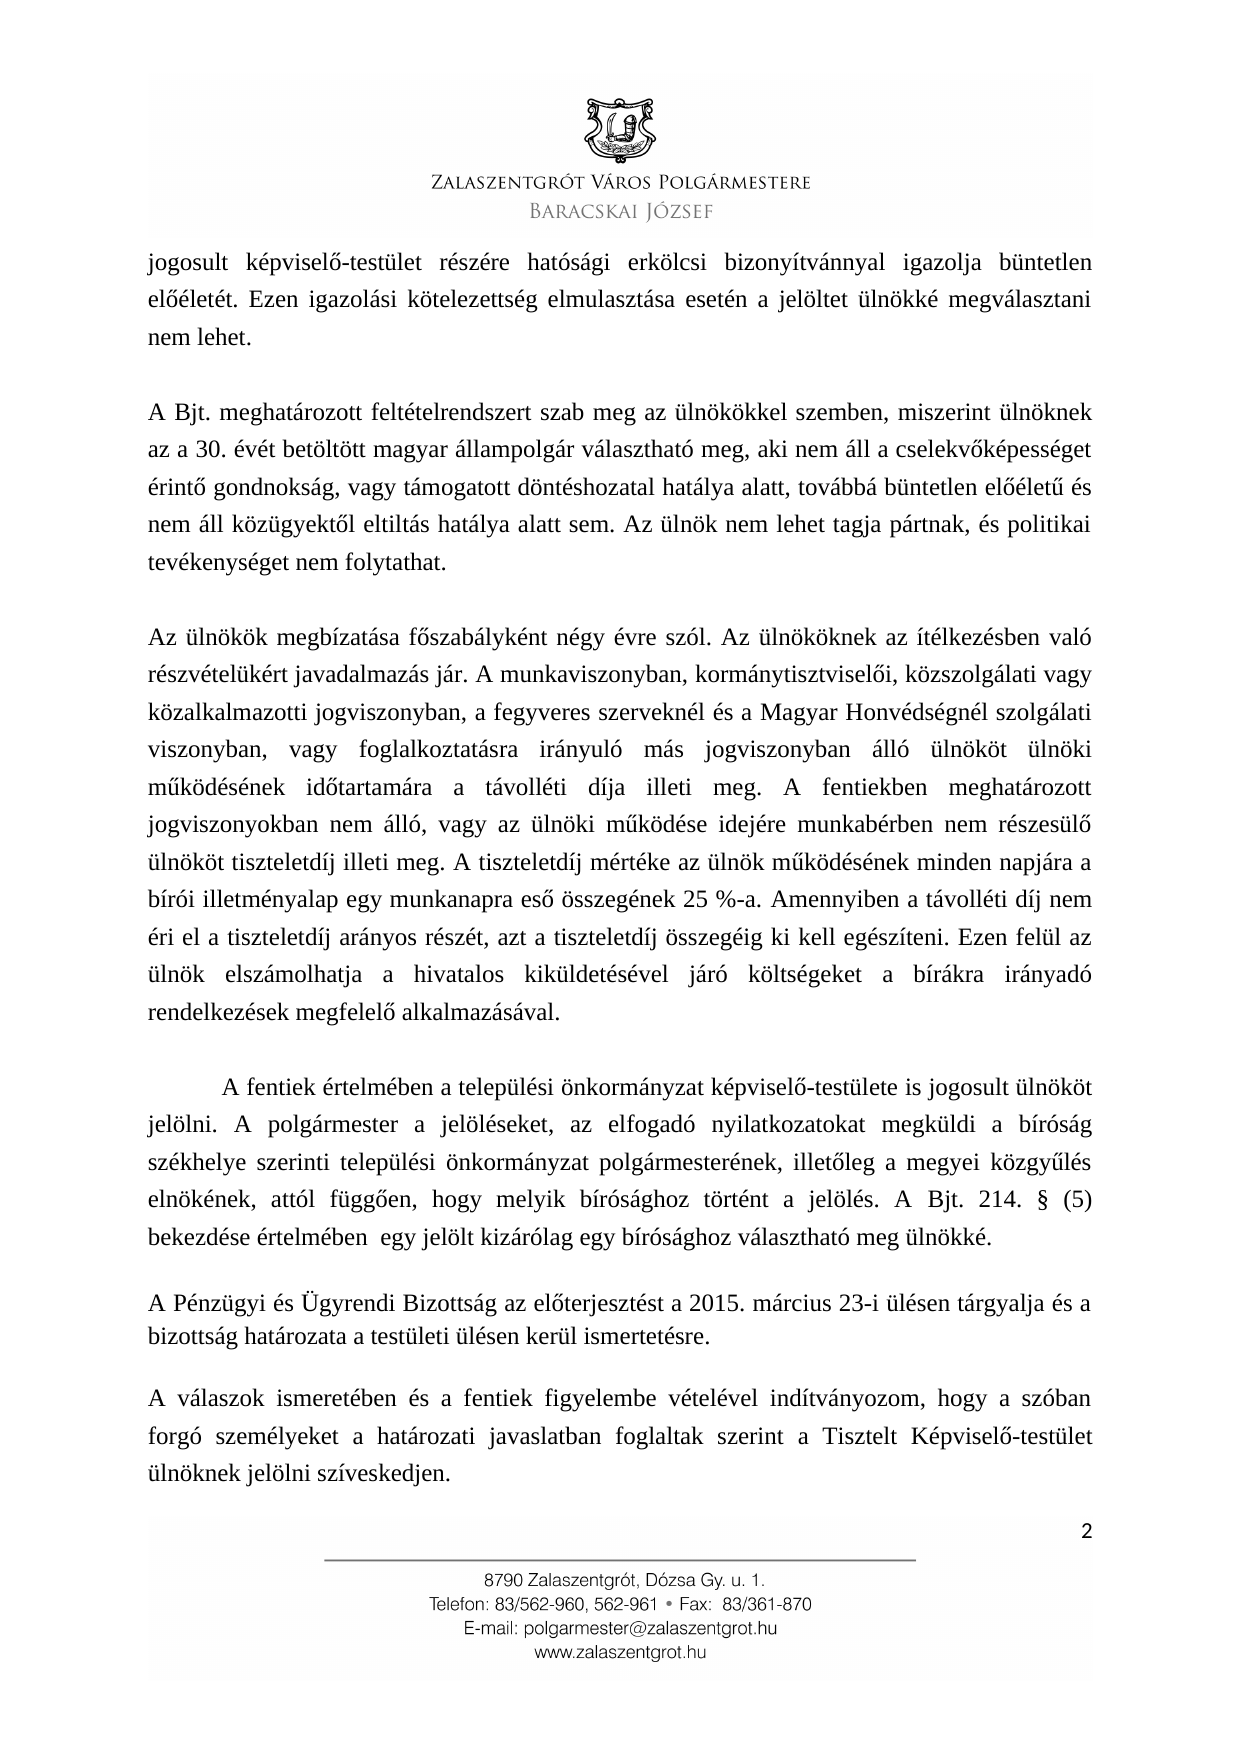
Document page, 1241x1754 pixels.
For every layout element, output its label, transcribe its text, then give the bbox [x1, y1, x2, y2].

text A válaszok ismeretében és a fentiek figyelembe vételével indítványozom, hogy a szóban forgó személyeket a határozati javaslatban foglaltak szerint a Tisztelt Képviselő-testület ülnöknek jelölni szíveskedjen. [148, 1375, 1093, 1487]
text Az ülnökök megbízatása főszabályként négy évre szól. Az ülnököknek az ítélkezésben való részvételükért javadalmazás jár. A munkaviszonyban, kormánytisztviselői, közszolgálati vagy közalkalmazotti jogviszonyban, a fegyveres szerveknél és a Magyar Honvédségnél szolgálati viszonyban, vagy foglalkoztatásra irányuló más jogviszonyban álló ülnököt ülnöki működésének időtartamára a távolléti díja illeti meg. A fentiekben meghatározott jogviszonyokban nem álló, vagy az ülnöki működése idejére munkabérben nem részesülő ülnököt tiszteletdíj illeti meg. A tiszteletdíj mértéke az ülnök működésének minden napjára a bírói illetményalap egy munkanapra eső összegének 25 %-a. Amennyiben a távolléti díj nem éri el a tiszteletdíj arányos részét, azt a tiszteletdíj összegéig ki kell egészíteni. Ezen felül az ülnök elszámolhatja a hivatalos kiküldetésével járó költségeket a bírákra irányadó rendelkezések megfelelő alkalmazásával. [148, 613, 1093, 1025]
text A fentiek értelmében a települési önkormányzat képviselő-testülete is jogosult ülnököt jelölni. A polgármester a jelöléseket, az elfogadó nyilatkozatokat megküldi a bíróság székhelye szerinti települési önkormányzat polgármesterének, illetőleg a megyei közgyűlés elnökének, attól függően, hogy melyik bírósághoz történt a jelölés. A Bjt. 214. § (5) bekezdése értelmében egy jelölt kizárólag egy bírósághoz választható meg ülnökké. [148, 1063, 1093, 1250]
picture [147, 1516, 1093, 1681]
picture [147, 73, 1093, 238]
text A Bjt. meghatározott feltételrendszert szab meg az ülnökökkel szemben, miszerint ülnöknek az a 30. évét betöltött magyar állampolgár választható meg, aki nem áll a cselekvőképességet érintő gondnokság, vagy támogatott döntéshozatal hatálya alatt, továbbá büntetlen előéletű és nem áll közügyektől eltiltás hatálya alatt sem. Az ülnök nem lehet tagja pártnak, és politikai tevékenységet nem folytathat. [148, 388, 1093, 575]
text A Pénzügyi és Ügyrendi Bizottság az előterjesztést a 2015. március 23-i ülésen tárgyalja és a bizottság határozata a testületi ülésen kerül ismertetésre. [148, 1288, 1093, 1349]
